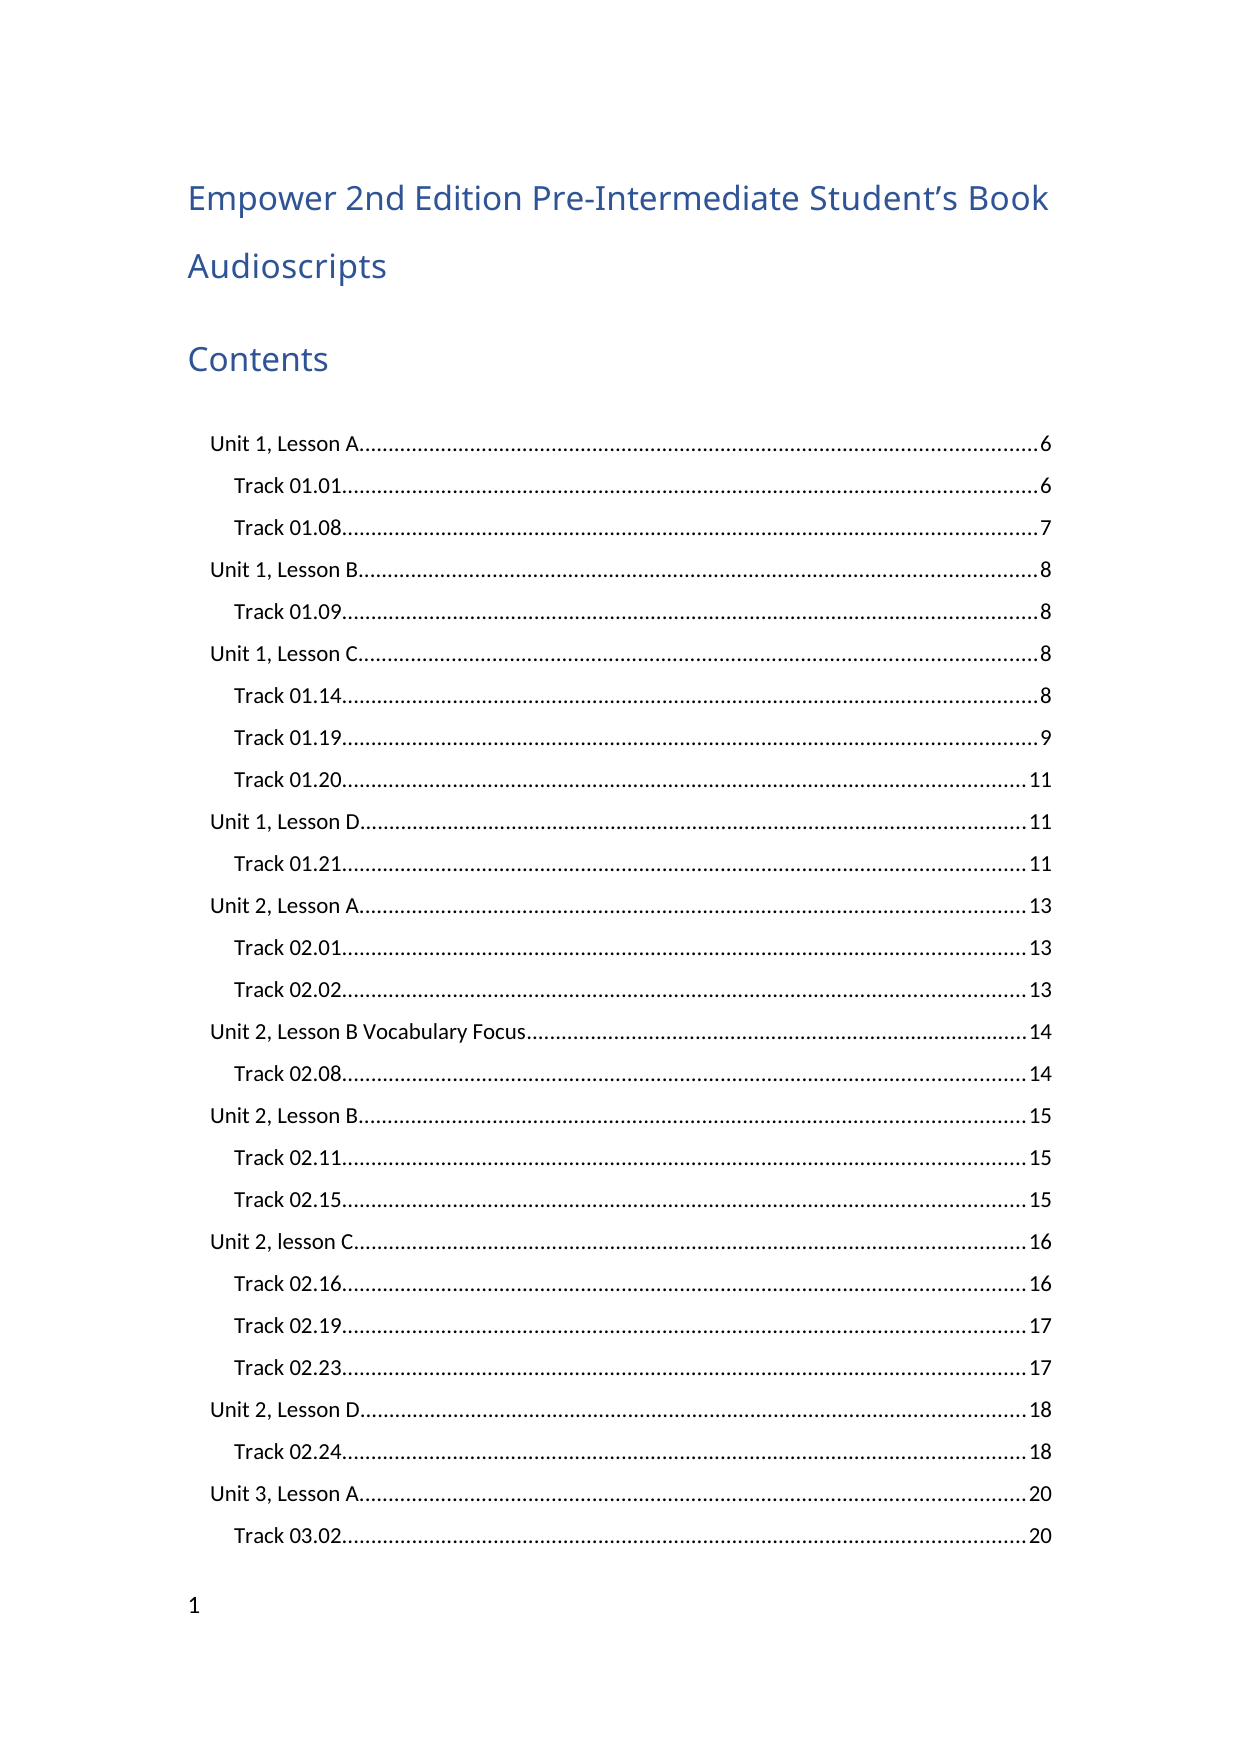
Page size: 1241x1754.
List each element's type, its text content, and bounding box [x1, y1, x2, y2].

text Track 02.16 16 [234, 1269, 1053, 1297]
text Unit 3, Lesson A 20 [210, 1479, 1053, 1507]
text Track 02.19 17 [234, 1311, 1053, 1339]
text Unit 1, Lesson B 8 [210, 555, 1053, 583]
text Track 01.14 8 [234, 681, 1053, 709]
text Track 02.23 17 [234, 1353, 1053, 1381]
text Track 01.08 7 [234, 513, 1053, 541]
text Track 01.20 11 [234, 765, 1053, 793]
text Unit 1, Lesson C 8 [210, 639, 1053, 667]
text Unit 2, Lesson D 18 [210, 1395, 1053, 1423]
text Track 01.19 9 [234, 723, 1053, 751]
subtitle Contents [187, 336, 1053, 382]
text Unit 1, Lesson A 6 [210, 429, 1053, 457]
text Unit 2, Lesson B 15 [210, 1101, 1053, 1129]
text Unit 2, lesson C 16 [210, 1227, 1053, 1255]
text Track 02.08 14 [234, 1059, 1053, 1087]
text Track 03.02 20 [234, 1521, 1053, 1549]
text Track 02.01 13 [234, 933, 1053, 961]
text Track 01.09 8 [234, 597, 1053, 625]
text Track 02.24 18 [234, 1437, 1053, 1465]
text Track 01.01 6 [234, 471, 1053, 499]
text Track 02.02 13 [234, 975, 1053, 1003]
text Track 02.15 15 [234, 1185, 1053, 1213]
text Track 01.21 11 [234, 849, 1053, 877]
text Unit 2, Lesson A 13 [210, 891, 1053, 919]
text Track 02.11 15 [234, 1143, 1053, 1171]
subtitle Empower 2nd Edition Pre-Intermediate Student’s Book Audioscripts [187, 175, 1053, 288]
text Unit 2, Lesson B Vocabulary Focus 14 [210, 1017, 1053, 1045]
text Unit 1, Lesson D 11 [210, 807, 1053, 835]
